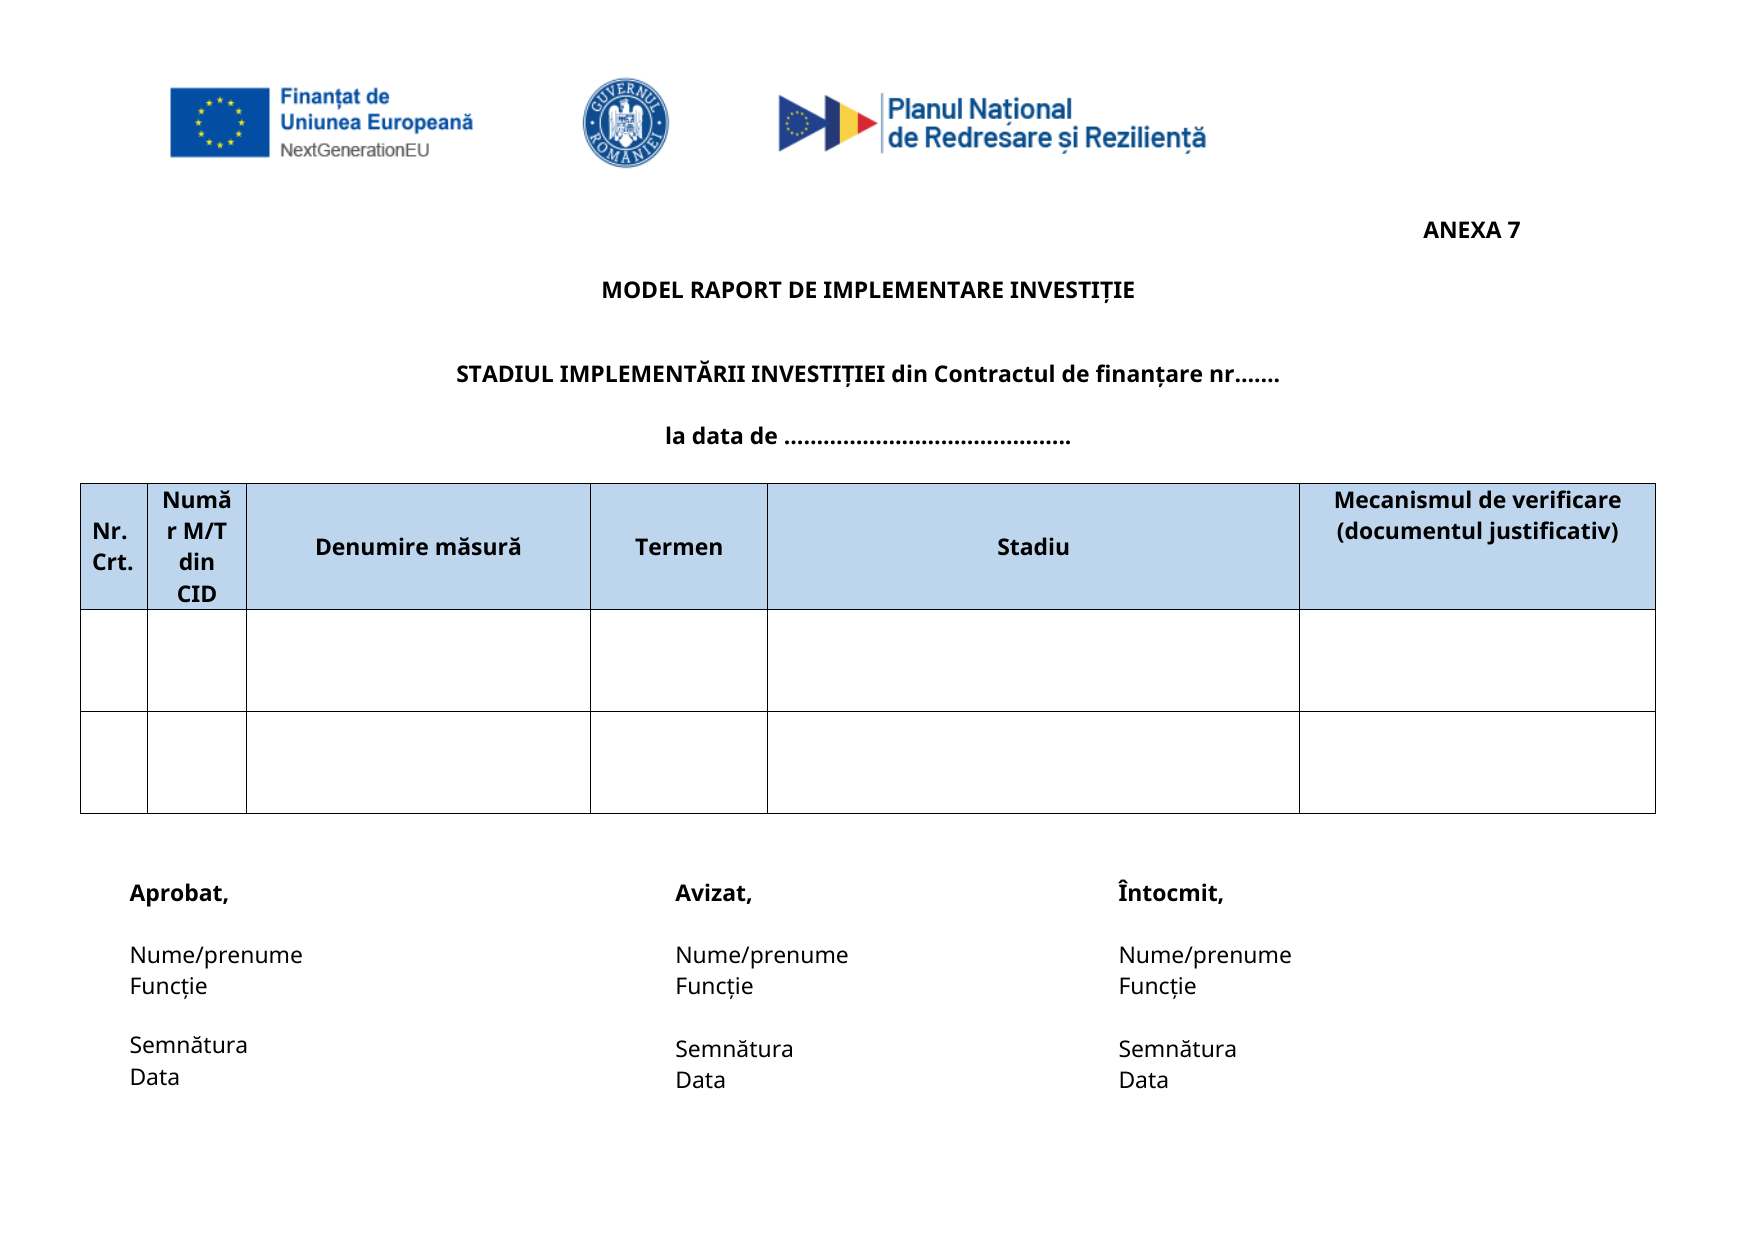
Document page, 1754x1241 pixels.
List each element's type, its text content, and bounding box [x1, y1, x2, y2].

table_cell [81, 712, 147, 813]
table_cell [591, 712, 767, 813]
table_header Întocmit, Nume/prenume Funcție Semnătura Data [1107, 876, 1571, 1095]
table_cell [148, 712, 246, 813]
table_cell [1300, 610, 1655, 711]
table_cell [1300, 712, 1655, 813]
table_header Avizat, Nume/prenume Funcție Semnătura Data [664, 876, 1107, 1095]
table_header Denumire măsură [247, 484, 590, 609]
text STADIUL IMPLEMENTĂRII INVESTIȚIEI din Contractul de finanțare nr……. [118, 358, 1618, 389]
table_header Număr M/T din CID [148, 484, 246, 609]
table_cell [81, 610, 147, 711]
picture [118, 59, 1210, 189]
table_cell [768, 712, 1299, 813]
table_cell [148, 610, 246, 711]
table_header Mecanismul de verificare (documentul justificativ) [1300, 484, 1655, 609]
table_cell [247, 712, 590, 813]
table_header Aprobat, Nume/prenume Funcție Semnătura Data [118, 876, 664, 1095]
table_cell [768, 610, 1299, 711]
table_header Termen [591, 484, 767, 609]
text la data de …………………………………….. [118, 420, 1618, 451]
table_cell [591, 610, 767, 711]
text MODEL RAPORT DE IMPLEMENTARE INVESTIȚIE [118, 273, 1618, 305]
table_header Stadiu [768, 484, 1299, 609]
text ANEXA 7 [118, 214, 1618, 245]
table_cell [247, 610, 590, 711]
table_header Nr. Crt. [81, 484, 147, 609]
